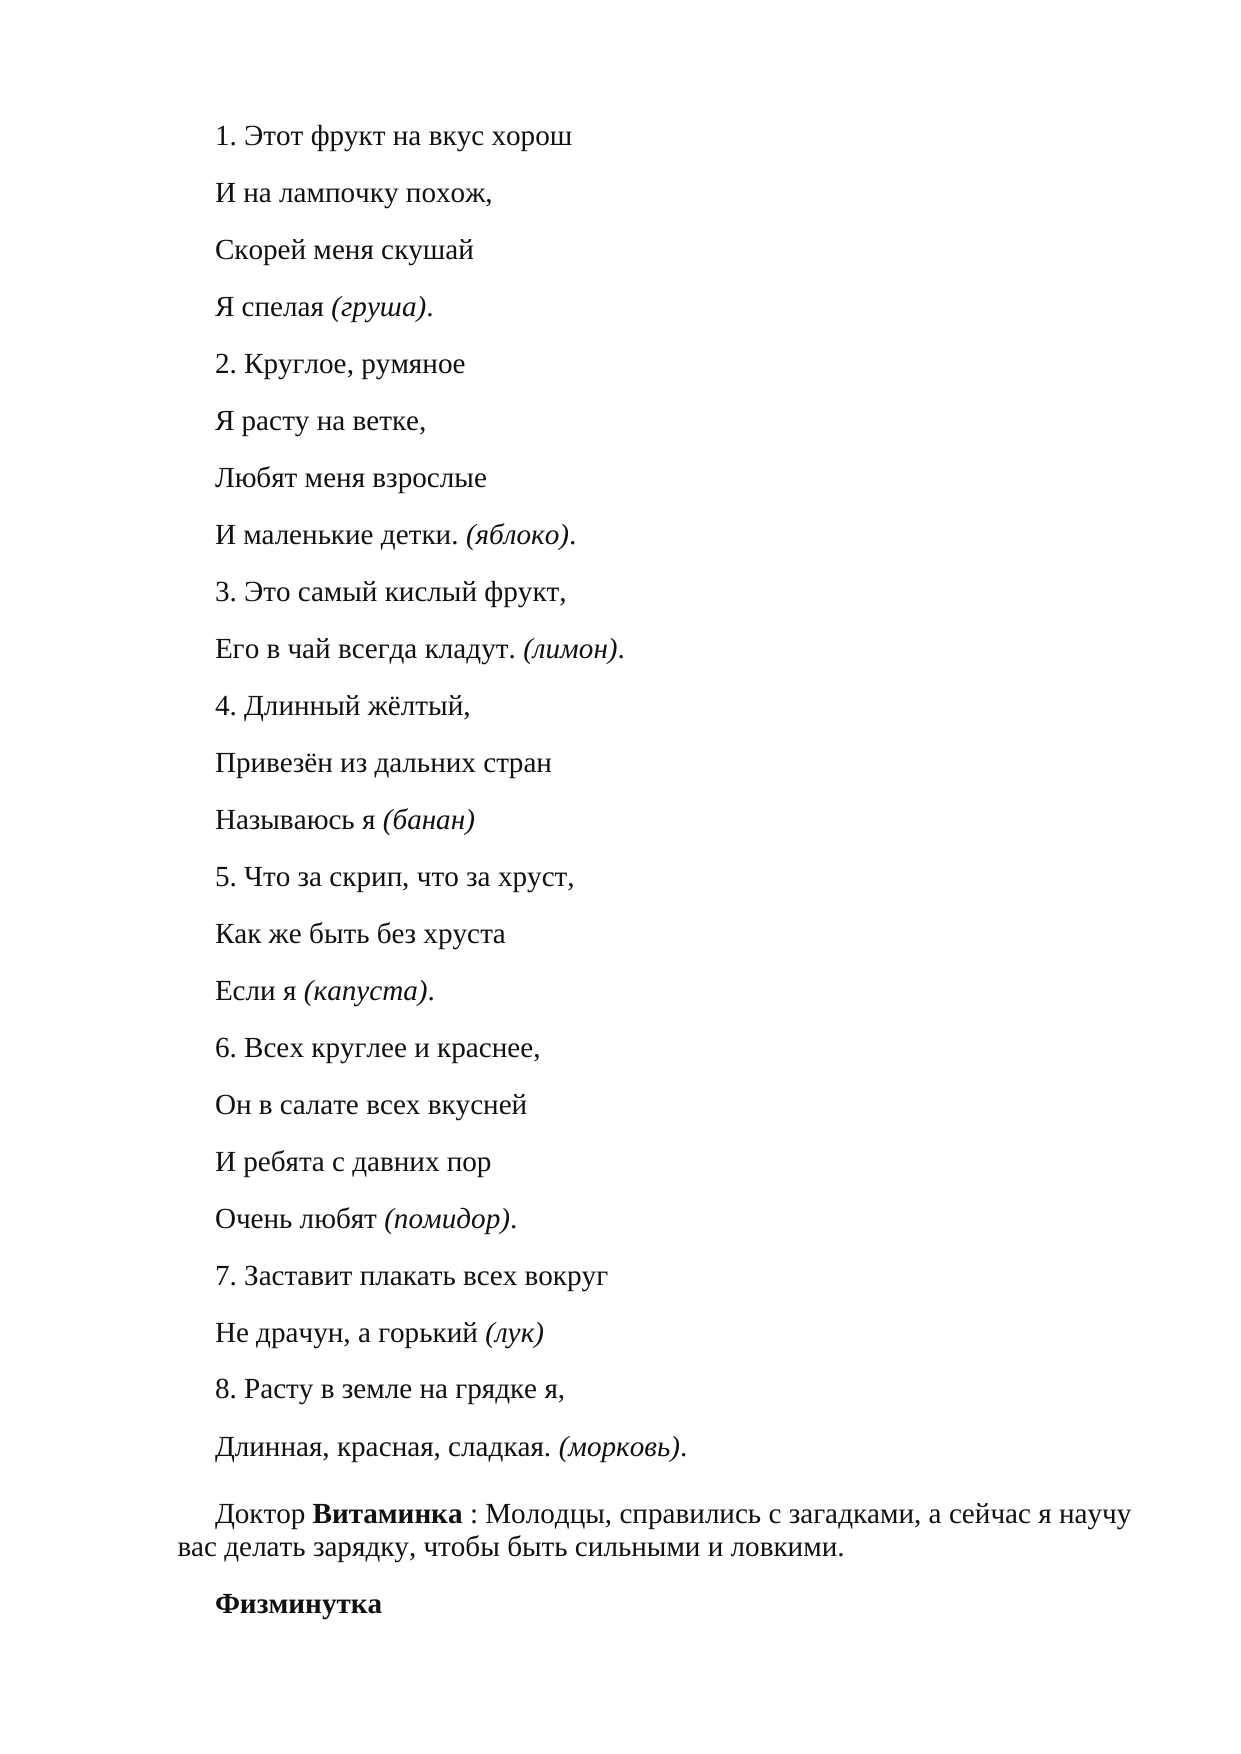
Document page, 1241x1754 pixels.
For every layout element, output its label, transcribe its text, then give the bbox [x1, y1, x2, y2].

text Очень любят (помидор). [177, 1201, 1152, 1234]
text 3. Это самый кислый фрукт, [177, 574, 1152, 607]
text Его в чай всегда кладут. (лимон). [177, 631, 1152, 664]
text 7. Заставит плакать всех вокруг [177, 1258, 1152, 1291]
text Я расту на ветке, [177, 403, 1152, 437]
text Не драчун, а горький (лук) [177, 1315, 1152, 1348]
text Я спелая (груша). [177, 289, 1152, 323]
text И ребята с давних пор [177, 1144, 1152, 1177]
text Привезён из дальних стран [177, 745, 1152, 778]
text 5. Что за скрип, что за хруст, [177, 859, 1152, 892]
text Называюсь я (банан) [177, 802, 1152, 835]
text Физминутка [177, 1586, 1152, 1620]
text И на лампочку похож, [177, 175, 1152, 209]
text Доктор Витаминка : Молодцы, справились с загадками, а сейчас я научу вас делать зарядку, чтобы быть сильными и ловкими. [177, 1496, 1152, 1563]
text Любят меня взрослые [177, 460, 1152, 493]
text Он в салате всех вкусней [177, 1087, 1152, 1120]
text 6. Всех круглее и краснее, [177, 1030, 1152, 1063]
text 8. Расту в земле на грядке я, [177, 1372, 1152, 1405]
text Если я (капуста). [177, 973, 1152, 1006]
text Скорей меня скушай [177, 232, 1152, 266]
text И маленькие детки. (яблоко). [177, 517, 1152, 551]
text 4. Длинный жёлтый, [177, 688, 1152, 721]
text Длинная, красная, сладкая. (морковь). [177, 1429, 1152, 1462]
text Как же быть без хруста [177, 916, 1152, 949]
text 2. Круглое, румяное [177, 346, 1152, 379]
text 1. Этот фрукт на вкус хорош [177, 118, 1152, 152]
